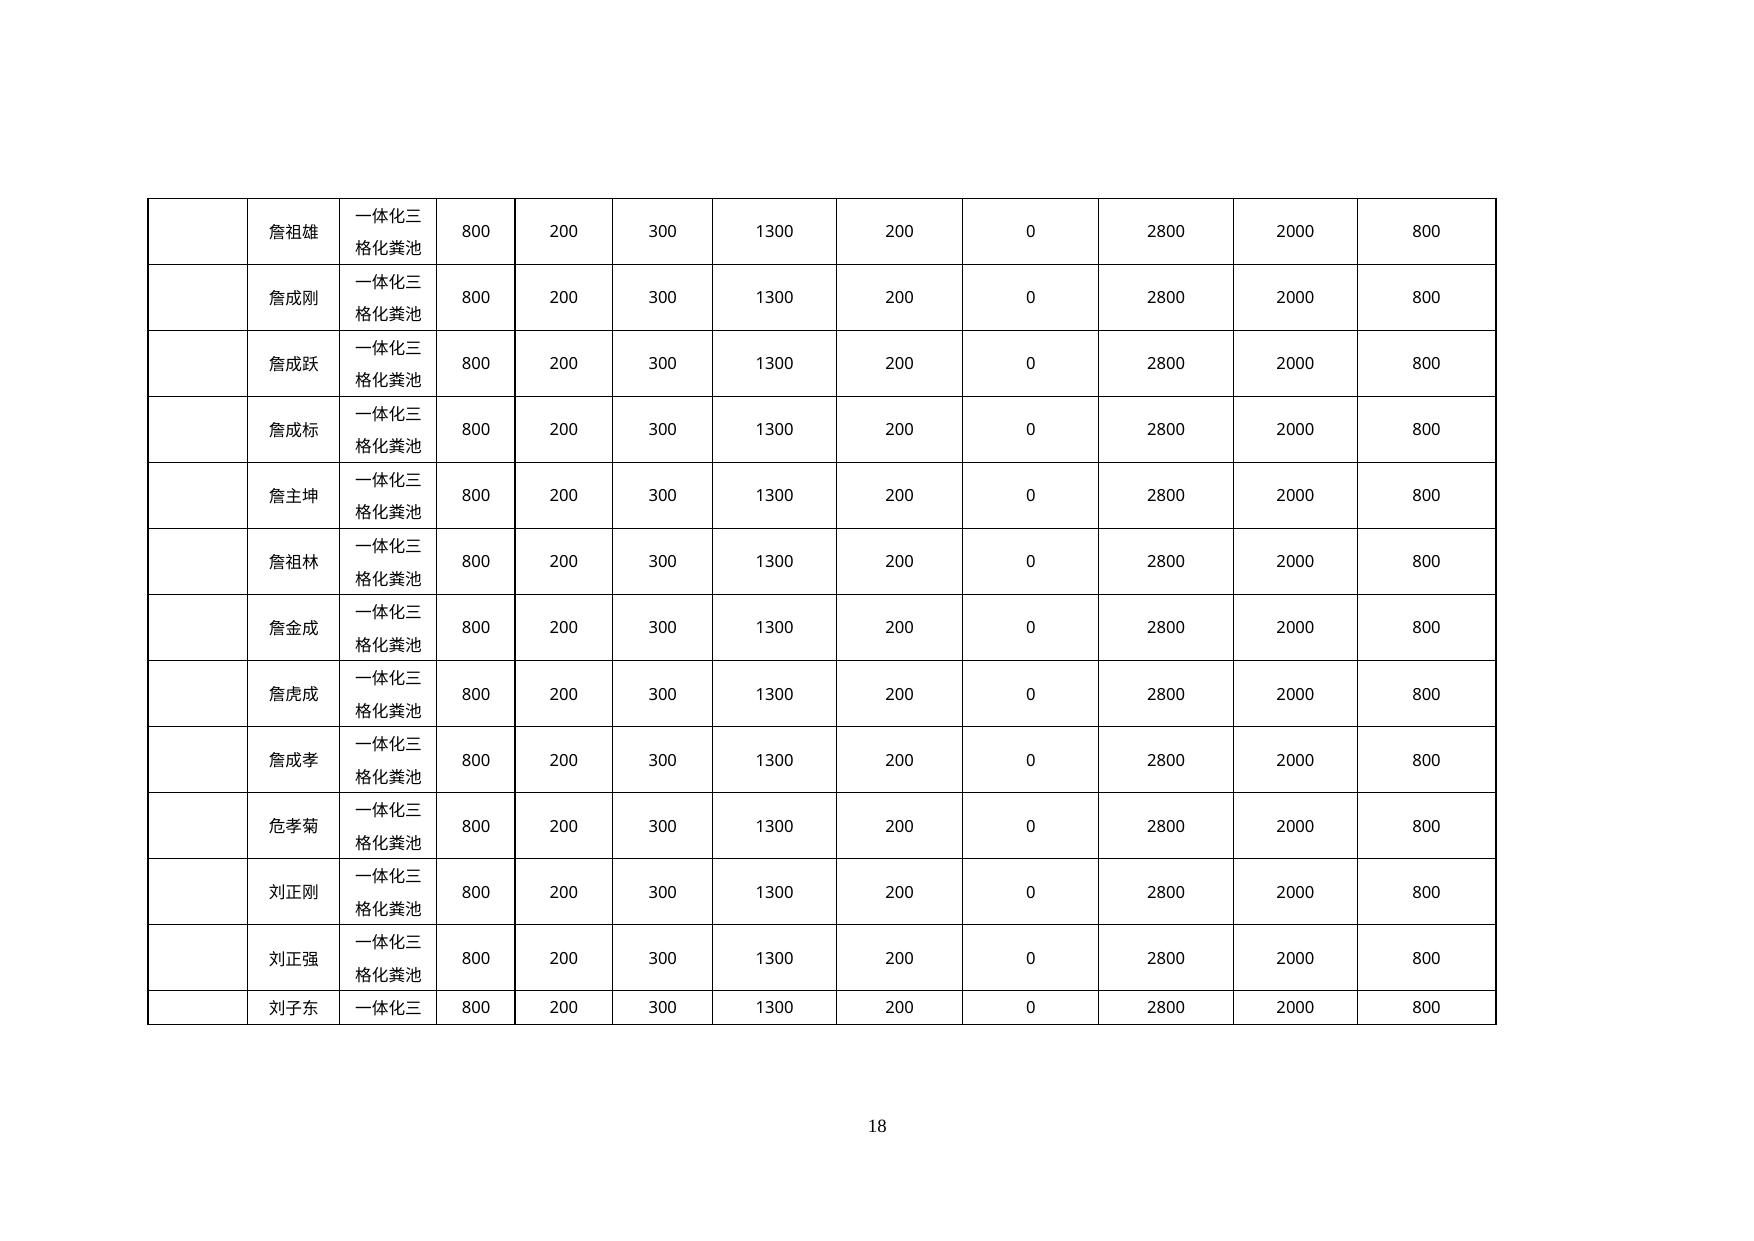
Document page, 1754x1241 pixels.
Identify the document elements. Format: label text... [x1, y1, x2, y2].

table_cell 800 [437, 199, 514, 264]
table_cell 300 [613, 991, 712, 1024]
table_cell [149, 925, 247, 990]
table_cell 200 [516, 265, 612, 330]
table_cell 300 [613, 331, 712, 396]
table_cell 0 [963, 793, 1098, 858]
table_cell [149, 265, 247, 330]
table_cell 1300 [713, 463, 836, 528]
table_cell 一体化三格化粪池 [340, 991, 436, 1024]
table_cell 1300 [713, 793, 836, 858]
table_cell 200 [837, 727, 962, 792]
table_cell 800 [1358, 331, 1495, 396]
table_cell 800 [437, 925, 514, 990]
table_cell 1300 [713, 199, 836, 264]
table_cell 0 [963, 595, 1098, 660]
table_cell 800 [437, 859, 514, 924]
table_cell 一体化三格化粪池 [340, 397, 436, 462]
table_cell 200 [837, 991, 962, 1024]
table_cell 1300 [713, 661, 836, 726]
table_cell 300 [613, 529, 712, 594]
table_cell 2800 [1099, 793, 1233, 858]
table_cell 0 [963, 661, 1098, 726]
table_cell [149, 991, 247, 1024]
table_cell 0 [963, 529, 1098, 594]
table_cell 2800 [1099, 925, 1233, 990]
table_cell 詹祖林 [248, 529, 339, 594]
table_cell 2000 [1234, 199, 1357, 264]
table_cell 1300 [713, 529, 836, 594]
table_cell 詹虎成 [248, 661, 339, 726]
table_cell 200 [516, 661, 612, 726]
table_cell 詹成刚 [248, 265, 339, 330]
table_cell 2000 [1234, 727, 1357, 792]
table_cell 一体化三格化粪池 [340, 199, 436, 264]
table_cell 2800 [1099, 529, 1233, 594]
table_cell 一体化三格化粪池 [340, 925, 436, 990]
table_cell 2000 [1234, 463, 1357, 528]
table_cell 1300 [713, 265, 836, 330]
table_cell 2000 [1234, 859, 1357, 924]
table_cell 2800 [1099, 397, 1233, 462]
table_cell 詹祖雄 [248, 199, 339, 264]
table_cell 200 [837, 859, 962, 924]
table_cell 200 [837, 925, 962, 990]
table_cell 800 [437, 727, 514, 792]
table_cell 200 [837, 199, 962, 264]
table_cell 2000 [1234, 991, 1357, 1024]
table_cell 0 [963, 397, 1098, 462]
table_cell 800 [1358, 793, 1495, 858]
table_cell 200 [837, 397, 962, 462]
table_cell 200 [516, 529, 612, 594]
table_cell 200 [516, 859, 612, 924]
table_cell 200 [516, 925, 612, 990]
table_cell 詹成跃 [248, 331, 339, 396]
table_cell 200 [837, 661, 962, 726]
table_cell 800 [1358, 397, 1495, 462]
table_cell 800 [437, 661, 514, 726]
table_cell 2000 [1234, 661, 1357, 726]
table_cell 2800 [1099, 463, 1233, 528]
table_cell 200 [837, 265, 962, 330]
table_cell 2000 [1234, 925, 1357, 990]
table_cell 0 [963, 199, 1098, 264]
table_cell 2800 [1099, 265, 1233, 330]
table_cell 一体化三格化粪池 [340, 859, 436, 924]
table_cell 0 [963, 991, 1098, 1024]
table_cell [149, 595, 247, 660]
table_cell 2800 [1099, 331, 1233, 396]
table_cell 300 [613, 793, 712, 858]
table_cell 800 [437, 529, 514, 594]
table_cell 800 [1358, 463, 1495, 528]
table_cell 0 [963, 925, 1098, 990]
table_cell [149, 463, 247, 528]
table_cell 一体化三格化粪池 [340, 463, 436, 528]
table_cell 2800 [1099, 661, 1233, 726]
table_cell 200 [516, 991, 612, 1024]
table_cell 800 [437, 265, 514, 330]
table_cell 200 [516, 397, 612, 462]
table_cell [149, 859, 247, 924]
table_cell 刘子东 [248, 991, 339, 1024]
table_cell 300 [613, 265, 712, 330]
table_cell [149, 793, 247, 858]
table_cell 800 [1358, 661, 1495, 726]
table_cell 800 [1358, 925, 1495, 990]
table_cell 800 [1358, 859, 1495, 924]
table_cell 200 [837, 793, 962, 858]
table_cell 1300 [713, 595, 836, 660]
table_cell 800 [437, 991, 514, 1024]
table_cell [149, 661, 247, 726]
table_cell 2800 [1099, 727, 1233, 792]
table_cell 800 [1358, 529, 1495, 594]
table_cell 300 [613, 463, 712, 528]
table_cell 200 [516, 727, 612, 792]
table_cell 200 [837, 463, 962, 528]
table_cell 詹成标 [248, 397, 339, 462]
table_cell 800 [1358, 595, 1495, 660]
table_cell 1300 [713, 859, 836, 924]
table_cell 2000 [1234, 595, 1357, 660]
table_cell 1300 [713, 991, 836, 1024]
table_cell 300 [613, 925, 712, 990]
table_cell 一体化三格化粪池 [340, 595, 436, 660]
table_cell 2800 [1099, 595, 1233, 660]
table_cell 0 [963, 859, 1098, 924]
table_cell 0 [963, 727, 1098, 792]
table_cell 200 [516, 331, 612, 396]
table_cell 200 [837, 331, 962, 396]
table_cell [149, 331, 247, 396]
table_cell 2800 [1099, 859, 1233, 924]
table_cell 1300 [713, 925, 836, 990]
table_cell 800 [437, 331, 514, 396]
table_cell 2000 [1234, 793, 1357, 858]
table_cell 1300 [713, 727, 836, 792]
table_cell [149, 397, 247, 462]
table_cell 300 [613, 397, 712, 462]
table_cell 800 [437, 463, 514, 528]
table_cell [149, 529, 247, 594]
table_cell 200 [837, 595, 962, 660]
table_cell 2800 [1099, 991, 1233, 1024]
table_cell [149, 199, 247, 264]
table_cell 2000 [1234, 331, 1357, 396]
table_cell 300 [613, 199, 712, 264]
table_cell 800 [1358, 265, 1495, 330]
table_cell 200 [516, 463, 612, 528]
table_cell 一体化三格化粪池 [340, 265, 436, 330]
table_cell 刘正强 [248, 925, 339, 990]
table_cell 300 [613, 661, 712, 726]
table_cell 800 [437, 595, 514, 660]
table_cell 刘正刚 [248, 859, 339, 924]
table_cell 800 [1358, 991, 1495, 1024]
table_cell 200 [516, 793, 612, 858]
table_cell 危孝菊 [248, 793, 339, 858]
table_cell 200 [516, 595, 612, 660]
table_cell 2800 [1099, 199, 1233, 264]
table_cell 800 [437, 793, 514, 858]
table_cell 1300 [713, 331, 836, 396]
table_cell 詹主坤 [248, 463, 339, 528]
table_cell 300 [613, 595, 712, 660]
table_cell [149, 727, 247, 792]
table_cell 1300 [713, 397, 836, 462]
table_cell 800 [1358, 199, 1495, 264]
table_cell 一体化三格化粪池 [340, 529, 436, 594]
table_cell 一体化三格化粪池 [340, 331, 436, 396]
table_cell 800 [1358, 727, 1495, 792]
table_cell 2000 [1234, 397, 1357, 462]
table_cell 0 [963, 331, 1098, 396]
table_cell 詹成孝 [248, 727, 339, 792]
table_cell 300 [613, 727, 712, 792]
table_cell 200 [837, 529, 962, 594]
table_cell 一体化三格化粪池 [340, 661, 436, 726]
table_cell 2000 [1234, 529, 1357, 594]
table_cell 一体化三格化粪池 [340, 727, 436, 792]
table_cell 200 [516, 199, 612, 264]
table_cell 一体化三格化粪池 [340, 793, 436, 858]
table_cell 0 [963, 463, 1098, 528]
table_cell 2000 [1234, 265, 1357, 330]
table_cell 300 [613, 859, 712, 924]
table_cell 0 [963, 265, 1098, 330]
table_cell 800 [437, 397, 514, 462]
table_cell 詹金成 [248, 595, 339, 660]
